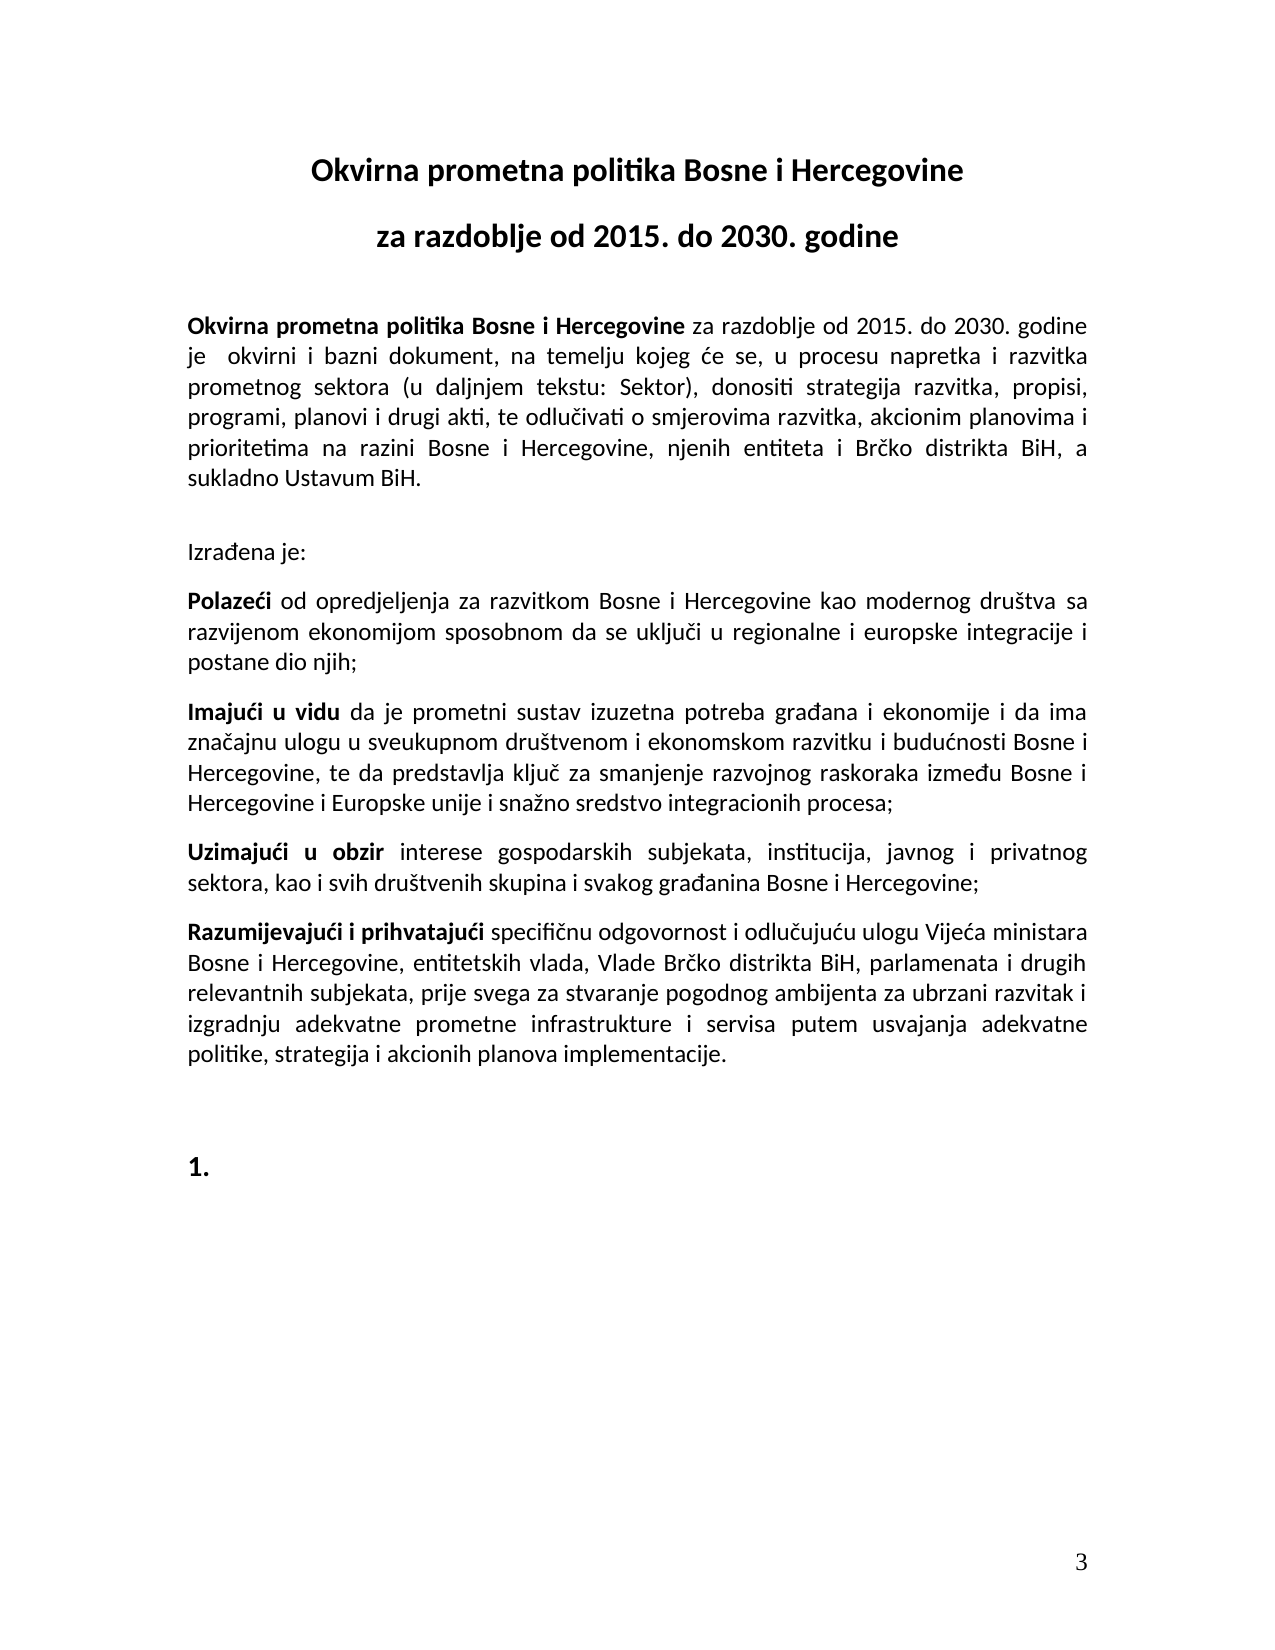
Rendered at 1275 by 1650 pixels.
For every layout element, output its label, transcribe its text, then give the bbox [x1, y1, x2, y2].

text Imajući u vidu da je prometni sustav izuzetna potreba građana i ekonomije i da ima značajnu ulogu u sveukupnom društvenom i ekonomskom razvitku i budućnosti Bosne i Hercegovine, te da predstavlja ključ za smanjenje razvojnog raskoraka između Bosne i Hercegovine i Europske unije i snažno sredstvo integracionih procesa; [187, 696, 1088, 818]
text Razumijevajući i prihvatajući specifičnu odgovornost i odlučujuću ulogu Vijeća ministara Bosne i Hercegovine, entitetskih vlada, Vlade Brčko distrikta BiH, parlamenata i drugih relevantnih subjekata, prije svega za stvaranje pogodnog ambijenta za ubrzani razvitak i izgradnju adekvatne prometne infrastrukture i servisa putem usvajanja adekvatne politike, strategija i akcionih planova implementacije. [187, 916, 1088, 1069]
text Uzimajući u obzir interese gospodarskih subjekata, institucija, javnog i privatnog sektora, kao i svih društvenih skupina i svakog građanina Bosne i Hercegovine; [187, 836, 1088, 897]
text Izrađena je: [187, 536, 1088, 567]
text Polazeći od opredjeljenja za razvitkom Bosne i Hercegovine kao modernog društva sa razvijenom ekonomijom sposobnom da se uključi u regionalne i europske integracije i postane dio njih; [187, 585, 1088, 677]
subtitle Okvirna prometna politika Bosne i Hercegovine [187, 149, 1088, 190]
text Okvirna prometna politika Bosne i Hercegovine za razdoblje od 2015. do 2030. godine je okvirni i bazni dokument, na temelju kojeg će se, u procesu napretka i razvitka prometnog sektora (u daljnjem tekstu: Sektor), donositi strategija razvitka, propisi, programi, planovi i drugi akti, te odlučivati o smjerovima razvitka, akcionim planovima i prioritetima na razini Bosne i Hercegovine, njenih entiteta i Brčko distrikta BiH, a sukladno Ustavum BiH. [187, 310, 1088, 493]
subtitle za razdoblje od 2015. do 2030. godine [187, 215, 1088, 256]
